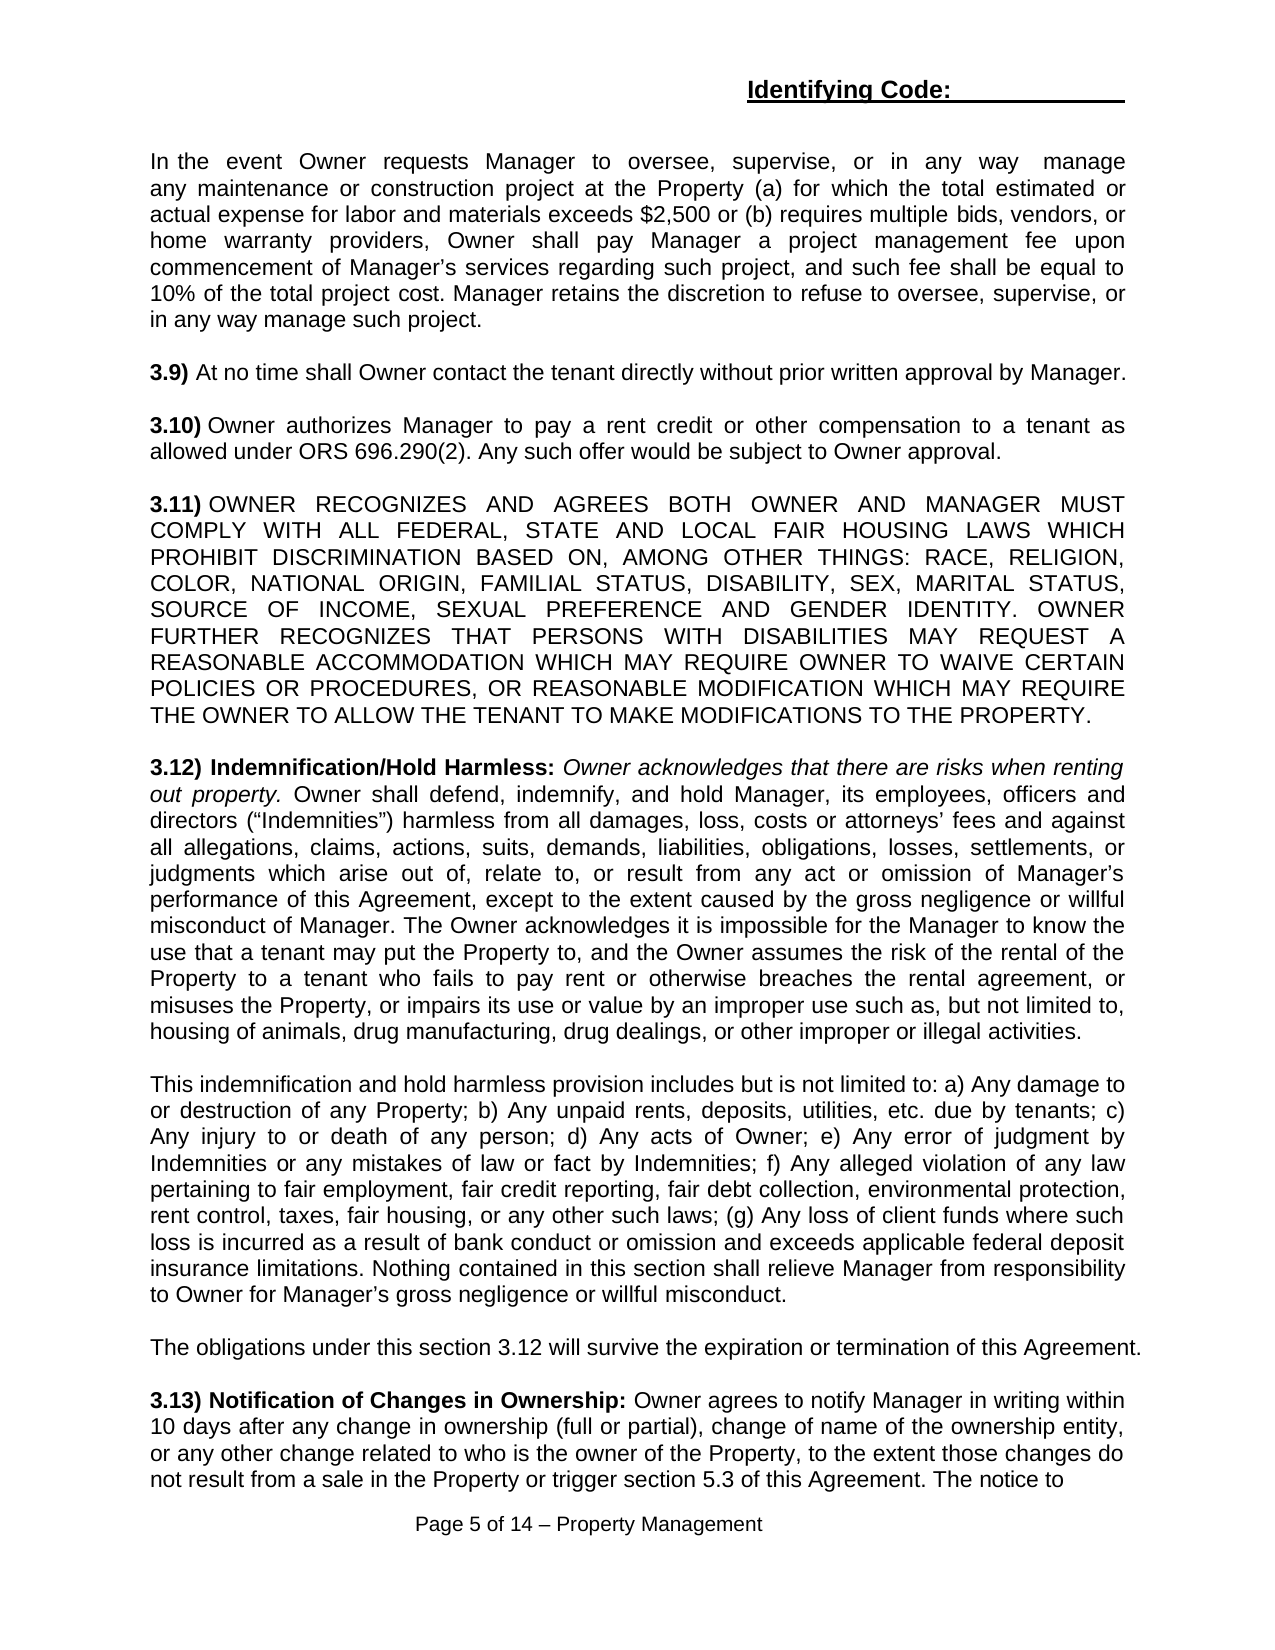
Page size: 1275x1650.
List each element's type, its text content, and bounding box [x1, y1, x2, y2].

list OWNER RECOGNIZES AND AGREES BOTH OWNER AND MANAGER MUST COMPLY WITH ALL FEDERAL, STATE AND LOCAL FAIR HOUSING LAWS WHICH PROHIBIT DISCRIMINATION BASED ON, AMONG OTHER THINGS: RACE, RELIGION, COLOR, NATIONAL ORIGIN, FAMILIAL STATUS, DISABILITY, SEX, MARITAL STATUS, SOURCE OF INCOME, SEXUAL PREFERENCE AND GENDER IDENTITY. OWNER FURTHER RECOGNIZES THAT PERSONS WITH DISABILITIES MAY REQUEST A REASONABLE ACCOMMODATION WHICH MAY REQUIRE OWNER TO WAIVE CERTAIN POLICIES OR PROCEDURES, OR REASONABLE MODIFICATION WHICH MAY REQUIRE THE OWNER TO ALLOW THE TENANT TO MAKE MODIFICATIONS TO THE PROPERTY. [149, 491, 1126, 728]
list Owner authorizes Manager to pay a rent credit or other compensation to a tenant as allowed under ORS 696.290(2). Any such offer would be subject to Owner approval. [149, 412, 1125, 464]
list Notification of Changes in Ownership: Owner agrees to notify Manager in writing within 10 days after any change in ownership (full or partial), change of name of the ownership entity, or any other change related to who is the owner of the Property, to the extent those changes do not result from a sale in the Property or trigger section 5.3 of this Agreement. The notice to [150, 1387, 1126, 1492]
text In the event Owner requests Manager to oversee, supervise, or in any way manage any maintenance or construction project at the Property (a) for which the total estimated or actual expense for labor and materials exceeds $2,500 or (b) requires multiple bids, vendors, or home warranty providers, Owner shall pay Manager a project management fee upon commencement of Manager’s services regarding such project, and such fee shall be equal to 10% of the total project cost. Manager retains the discretion to refuse to oversee, supervise, or in any way manage such project. [149, 148, 1126, 333]
list Indemnification/Hold Harmless: Owner acknowledges that there are risks when renting out property. Owner shall defend, indemnify, and hold Manager, its employees, officers and directors (“Indemnities”) harmless from all damages, loss, costs or attorneys’ fees and against all allegations, claims, actions, suits, demands, liabilities, obligations, losses, settlements, or judgments which arise out of, relate to, or result from any act or omission of Manager’s performance of this Agreement, except to the extent caused by the gross negligence or willful misconduct of Manager. The Owner acknowledges it is impossible for the Manager to know the use that a tenant may put the Property to, and the Owner assumes the risk of the rental of the Property to a tenant who fails to pay rent or otherwise breaches the rental agreement, or misuses the Property, or impairs its use or value by an improper use such as, but not limited to, housing of animals, drug manufacturing, drug dealings, or other improper or illegal activities. [149, 754, 1126, 1044]
list At no time shall Owner contact the tenant directly without prior written approval by Manager. [149, 359, 1223, 385]
text The obligations under this section 3.12 will survive the expiration or termination of this Agreement. [150, 1334, 1223, 1361]
text This indemnification and hold harmless provision includes but is not limited to: a) Any damage to or destruction of any Property; b) Any unpaid rents, deposits, utilities, etc. due by tenants; c) Any injury to or death of any person; d) Any acts of Owner; e) Any error of judgment by Indemnities or any mistakes of law or fact by Indemnities; f) Any alleged violation of any law pertaining to fair employment, fair credit reporting, fair debt collection, environmental protection, rent control, taxes, fair housing, or any other such laws; (g) Any loss of client funds where such loss is incurred as a result of bank conduct or omission and exceeds applicable federal deposit insurance limitations. Nothing contained in this section shall relieve Manager from responsibility to Owner for Manager’s gross negligence or willful misconduct. [150, 1071, 1126, 1308]
